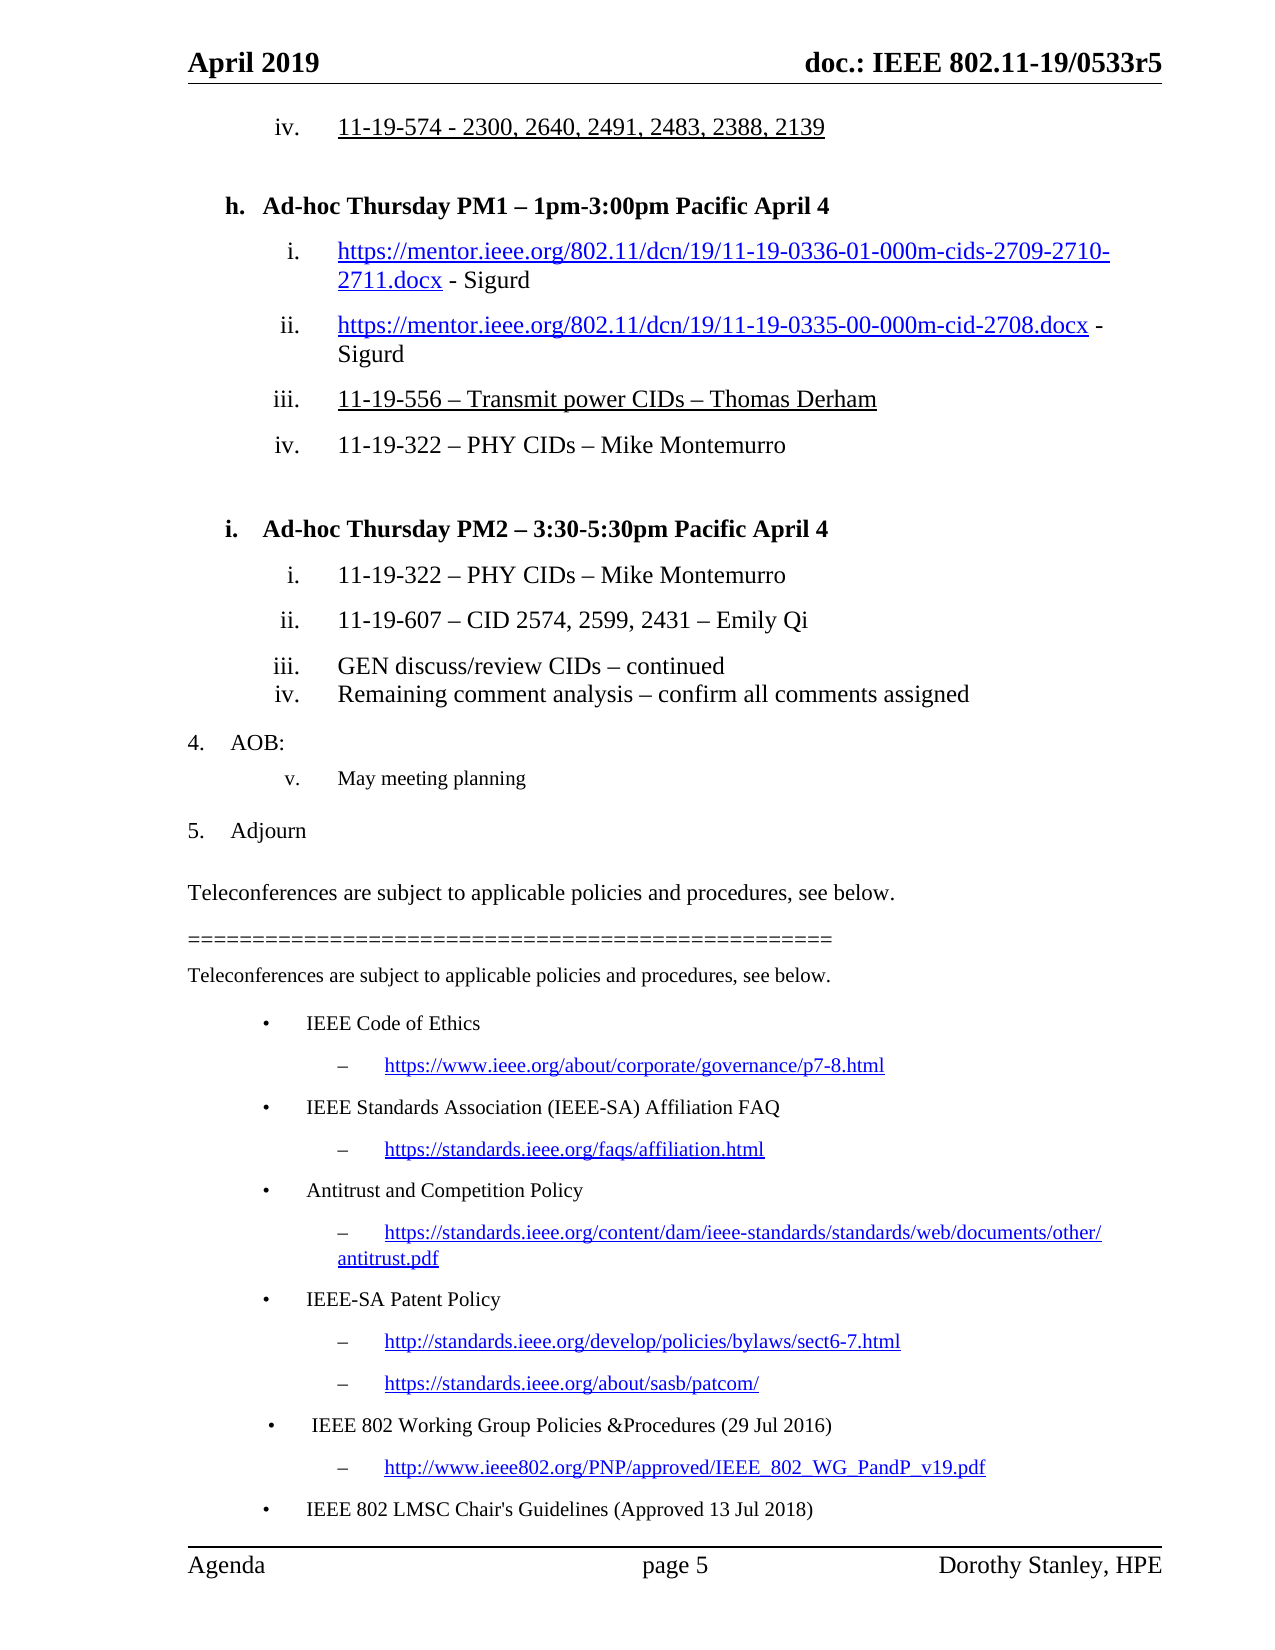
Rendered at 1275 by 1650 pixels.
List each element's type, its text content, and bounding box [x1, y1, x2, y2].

list May meeting planning [300, 766, 1162, 790]
list 11-19-607 – CID 2574, 2599, 2431 – Emily Qi [300, 605, 1162, 634]
text • IEEE 802 LMSC Chair's Guidelines (Approved 13 Jul 2018) [262, 1497, 1162, 1521]
list Ad-hoc Thursday PM2 – 3:30-5:30pm Pacific April 4 [225, 514, 1162, 543]
list 11-19-574 - 2300, 2640, 2491, 2483, 2388, 2139 [300, 112, 1162, 141]
text Teleconferences are subject to applicable policies and procedures, see below. [187, 963, 1162, 987]
list 4. AOB: [187, 729, 1162, 756]
list https://mentor.ieee.org/802.11/dcn/19/11-19-0335-00-000m-cid-2708.docx - Sigurd [300, 310, 1162, 368]
text ================================================== [187, 926, 1162, 952]
text – https://www.ieee.org/about/corporate/governance/p7-8.html [337, 1053, 1162, 1077]
text – http://standards.ieee.org/develop/policies/bylaws/sect6-7.html [337, 1329, 1162, 1353]
text – https://standards.ieee.org/content/dam/ieee-standards/standards/web/documents/other/antitrust.pdf [337, 1220, 1162, 1269]
text • IEEE 802 Working Group Policies &Procedures (29 Jul 2016) [262, 1413, 1162, 1437]
list GEN discuss/review CIDs – continued [300, 651, 1162, 679]
text • IEEE Standards Association (IEEE-SA) Affiliation FAQ [262, 1095, 1162, 1119]
text • IEEE Code of Ethics [262, 1011, 1162, 1035]
list 5. Adjourn [187, 817, 1162, 843]
list 11-19-322 – PHY CIDs – Mike Montemurro [300, 560, 1162, 589]
list 11-19-322 – PHY CIDs – Mike Montemurro [300, 430, 1162, 459]
text • IEEE-SA Patent Policy [262, 1287, 1162, 1311]
text – http://www.ieee802.org/PNP/approved/IEEE_802_WG_PandP_v19.pdf [337, 1455, 1162, 1479]
text – https://standards.ieee.org/about/sasb/patcom/ [337, 1371, 1162, 1395]
text – https://standards.ieee.org/faqs/affiliation.html [337, 1137, 1162, 1161]
list Ad-hoc Thursday PM1 – 1pm-3:00pm Pacific April 4 [225, 191, 1162, 219]
list https://mentor.ieee.org/802.11/dcn/19/11-19-0336-01-000m-cids-2709-2710-2711.docx - Sigurd [300, 236, 1162, 294]
list Remaining comment analysis – confirm all comments assigned [300, 679, 1162, 708]
text • Antitrust and Competition Policy [262, 1178, 1162, 1202]
text Teleconferences are subject to applicable policies and procedures, see below. [187, 879, 1162, 905]
list 11-19-556 – Transmit power CIDs – Thomas Derham [300, 384, 1162, 413]
